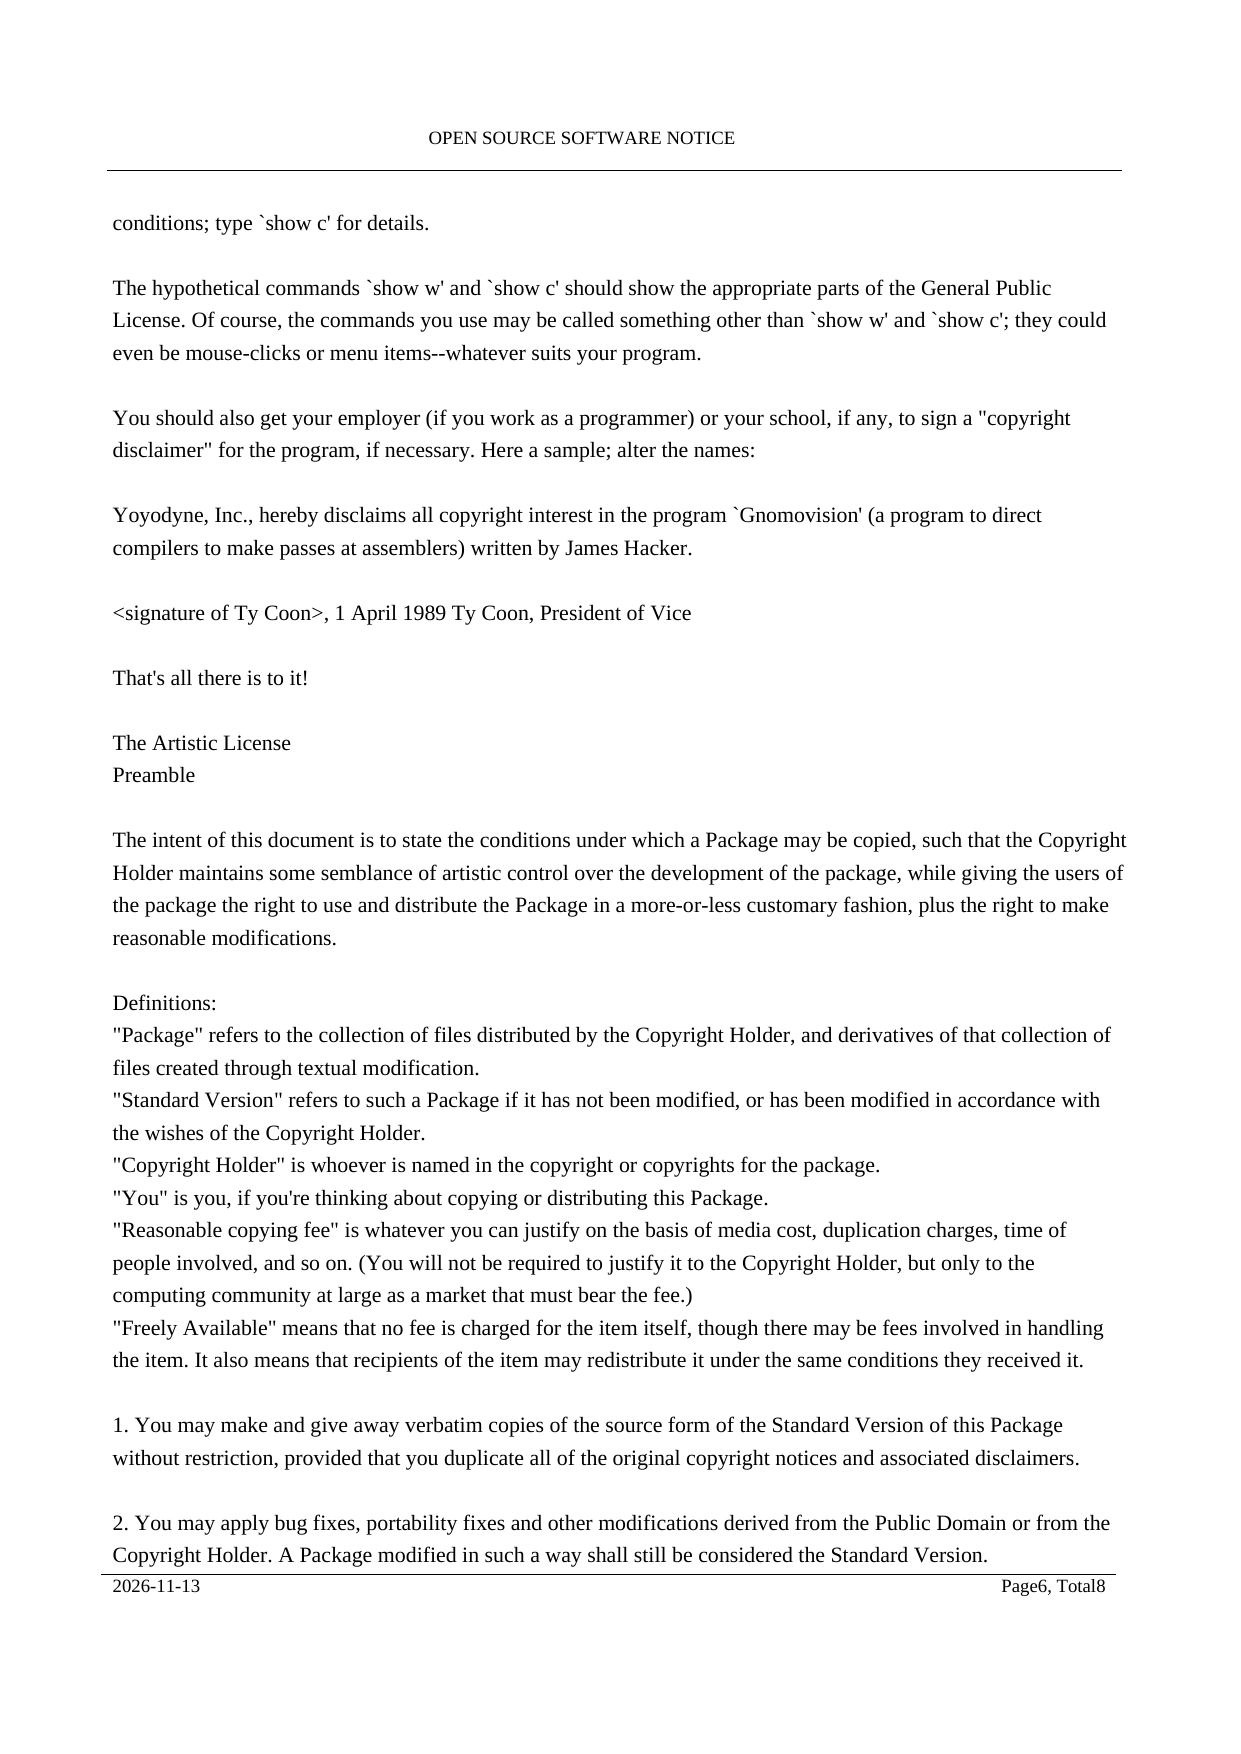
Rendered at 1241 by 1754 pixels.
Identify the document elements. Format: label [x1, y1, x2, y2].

text [112, 206, 1128, 1571]
